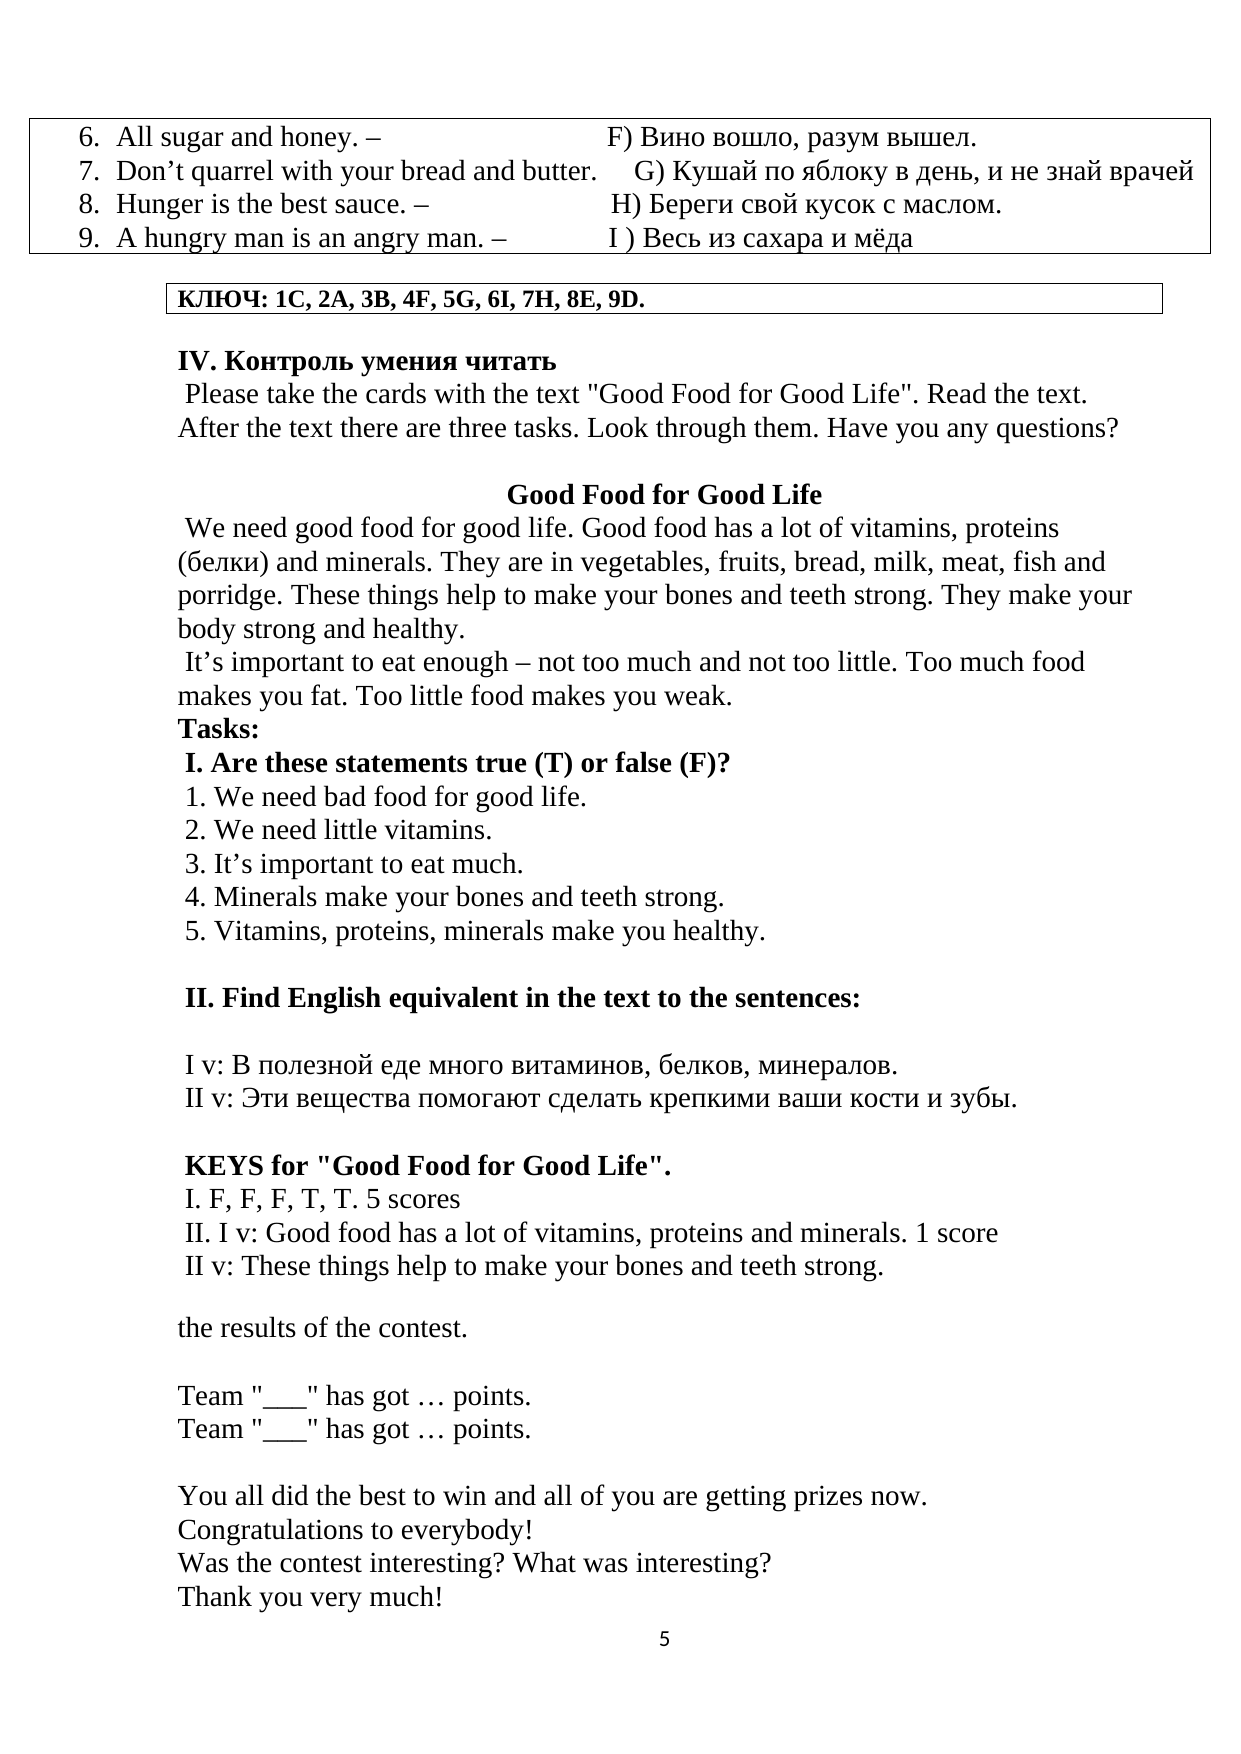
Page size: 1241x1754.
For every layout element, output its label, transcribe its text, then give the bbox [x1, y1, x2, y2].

text IV. Контроль умения читать [177, 343, 1152, 376]
text Team "___" has got … points. [177, 1378, 1152, 1411]
text You all did the best to win and all of you are getting prizes now. [177, 1478, 1152, 1512]
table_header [30, 119, 1210, 253]
text It’s important to eat enough – not too much and not too little. Too much food makes you fat. Too little food makes you weak. [177, 644, 1152, 712]
text Tasks: [177, 712, 1152, 745]
text 3. It’s important to eat much. [177, 846, 1152, 879]
text Congratulations to everybody! [177, 1512, 1152, 1545]
text Team "___" has got … points. [177, 1411, 1152, 1445]
text II. I v: Good food has a lot of vitamins, proteins and minerals. 1 score [177, 1215, 1152, 1248]
text 2. We need little vitamins. [177, 812, 1152, 846]
text 4. Minerals make your bones and teeth strong. [177, 879, 1152, 913]
table_header КЛЮЧ: , 2A, 3B, , 5G, 6I, 7H, 8E, 9D. [167, 284, 1162, 313]
text II v: These things help to make your bones and teeth strong. [177, 1248, 1152, 1282]
text the results of the contest. [177, 1311, 1152, 1344]
text II v: Эти вещества помогают сделать крепкими ваши кости и зубы. [177, 1081, 1152, 1114]
text We need good food for good life. Good food has a lot of vitamins, proteins (белки) and minerals. They are in vegetables, fruits, bread, milk, meat, fish and porridge. These things help to make your bones and teeth strong. They make your body strong and healthy. [177, 510, 1152, 644]
text KEYS for "Good Food for Good Life". [177, 1148, 1152, 1181]
text Please take the cards with the text "Good Food for Good Life". Read the text. After the text there are three tasks. Look through them. Have you any questions? [177, 376, 1152, 443]
text 1. We need bad food for good life. [177, 779, 1152, 812]
text Thank you very much! [177, 1579, 1152, 1612]
text I. Are these statements true (T) or false (F)? [177, 745, 1152, 779]
text Good Food for Good Life [177, 477, 1152, 510]
text Was the contest interesting? What was interesting? [177, 1545, 1152, 1579]
text I v: В полезной еде много витаминов, белков, минералов. [177, 1047, 1152, 1081]
text 5. Vitamins, proteins, minerals make you healthy. [177, 913, 1152, 946]
text I. F, F, F, T, T. 5 scores [177, 1181, 1152, 1215]
text II. Find English equivalent in the text to the sentences: [177, 980, 1152, 1013]
